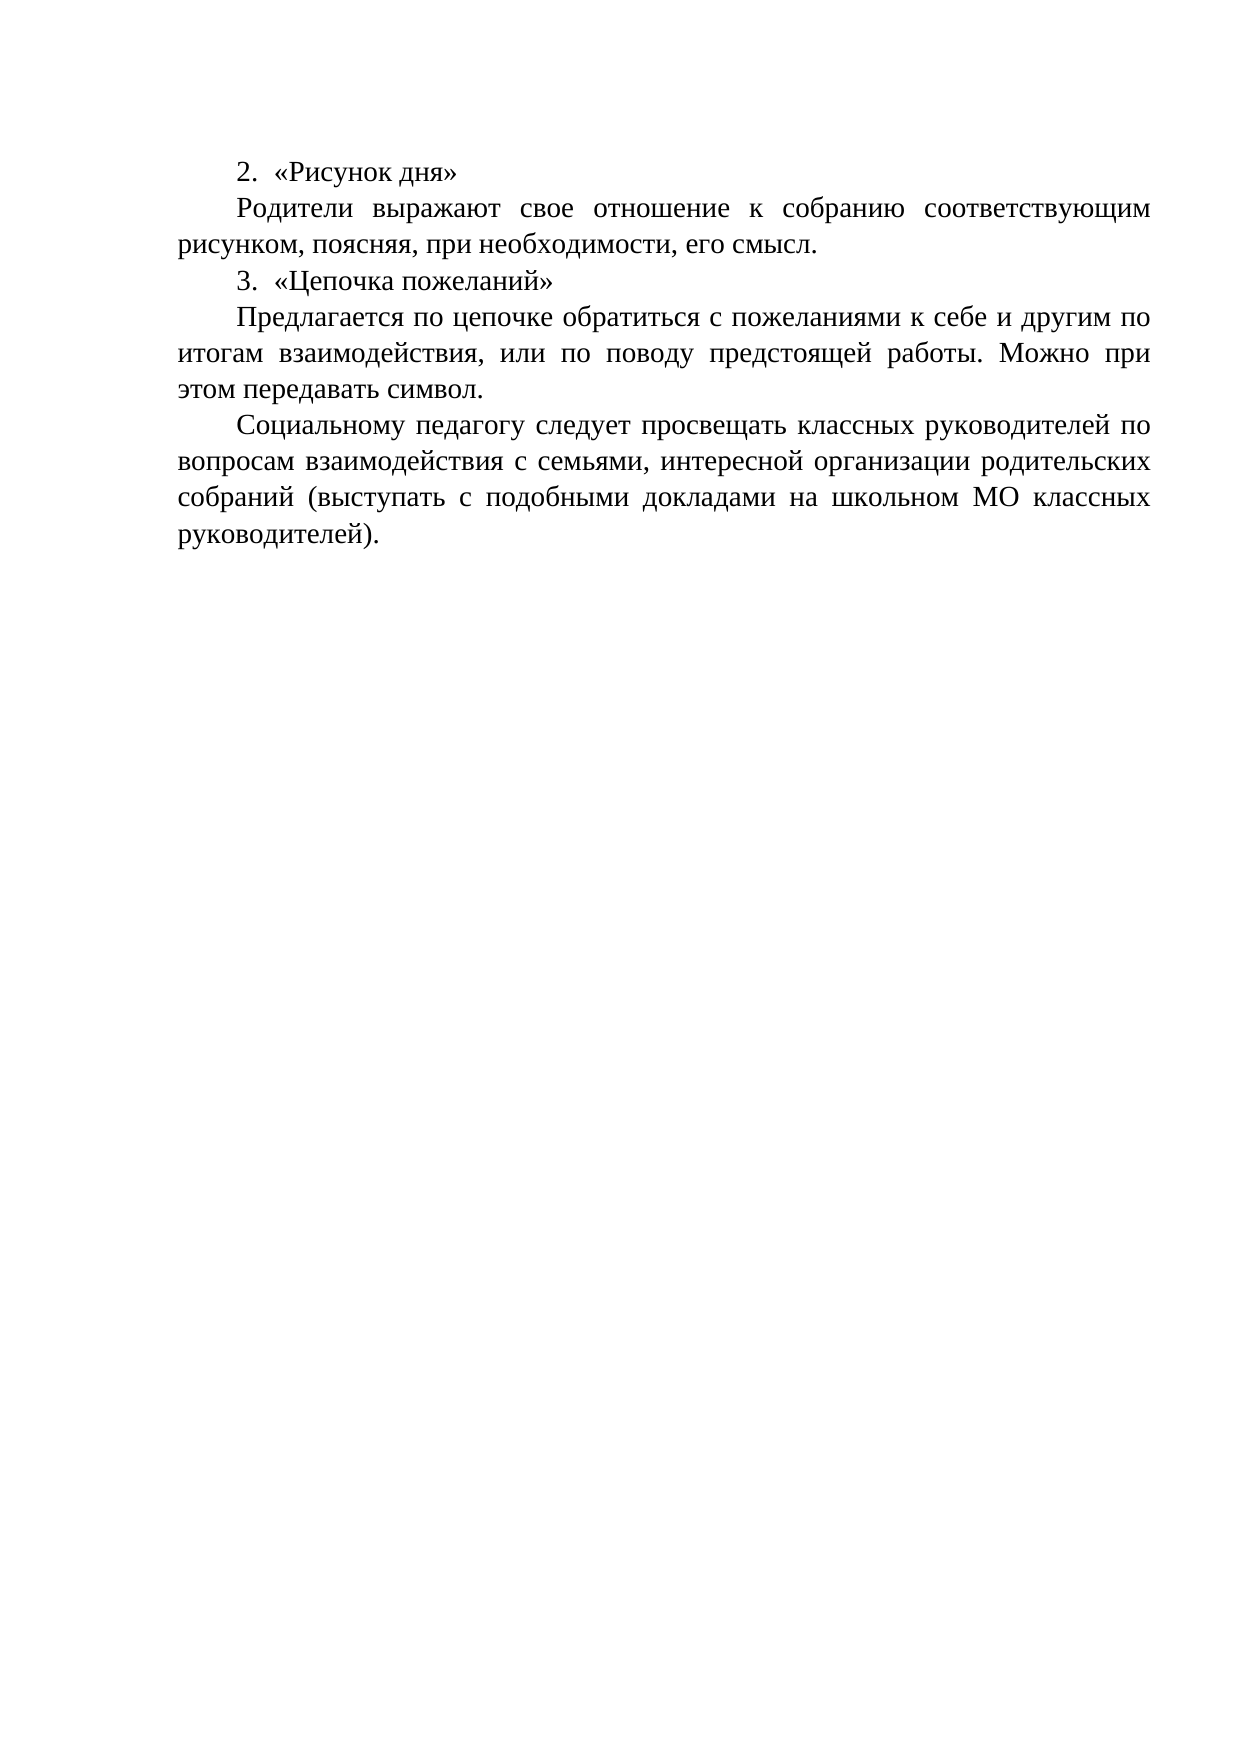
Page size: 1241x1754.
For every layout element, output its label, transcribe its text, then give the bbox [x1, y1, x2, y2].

text Родители выражают свое отношение к собранию соответствующим рисунком, поясняя, при необходимости, его смысл. [177, 190, 1152, 260]
text Социальному педагогу следует просвещать классных руководителей по вопросам взаимодействия с семьями, интересной организации родительских собраний (выступать с подобными докладами на школьном МО классных руководителей). [177, 407, 1152, 549]
list «Цепочка пожеланий» [236, 263, 1152, 296]
text Предлагается по цепочке обратиться с пожеланиями к себе и другим по итогам взаимодействия, или по поводу предстоящей работы. Можно при этом передавать символ. [177, 299, 1152, 405]
list «Рисунок дня» [236, 154, 1152, 188]
